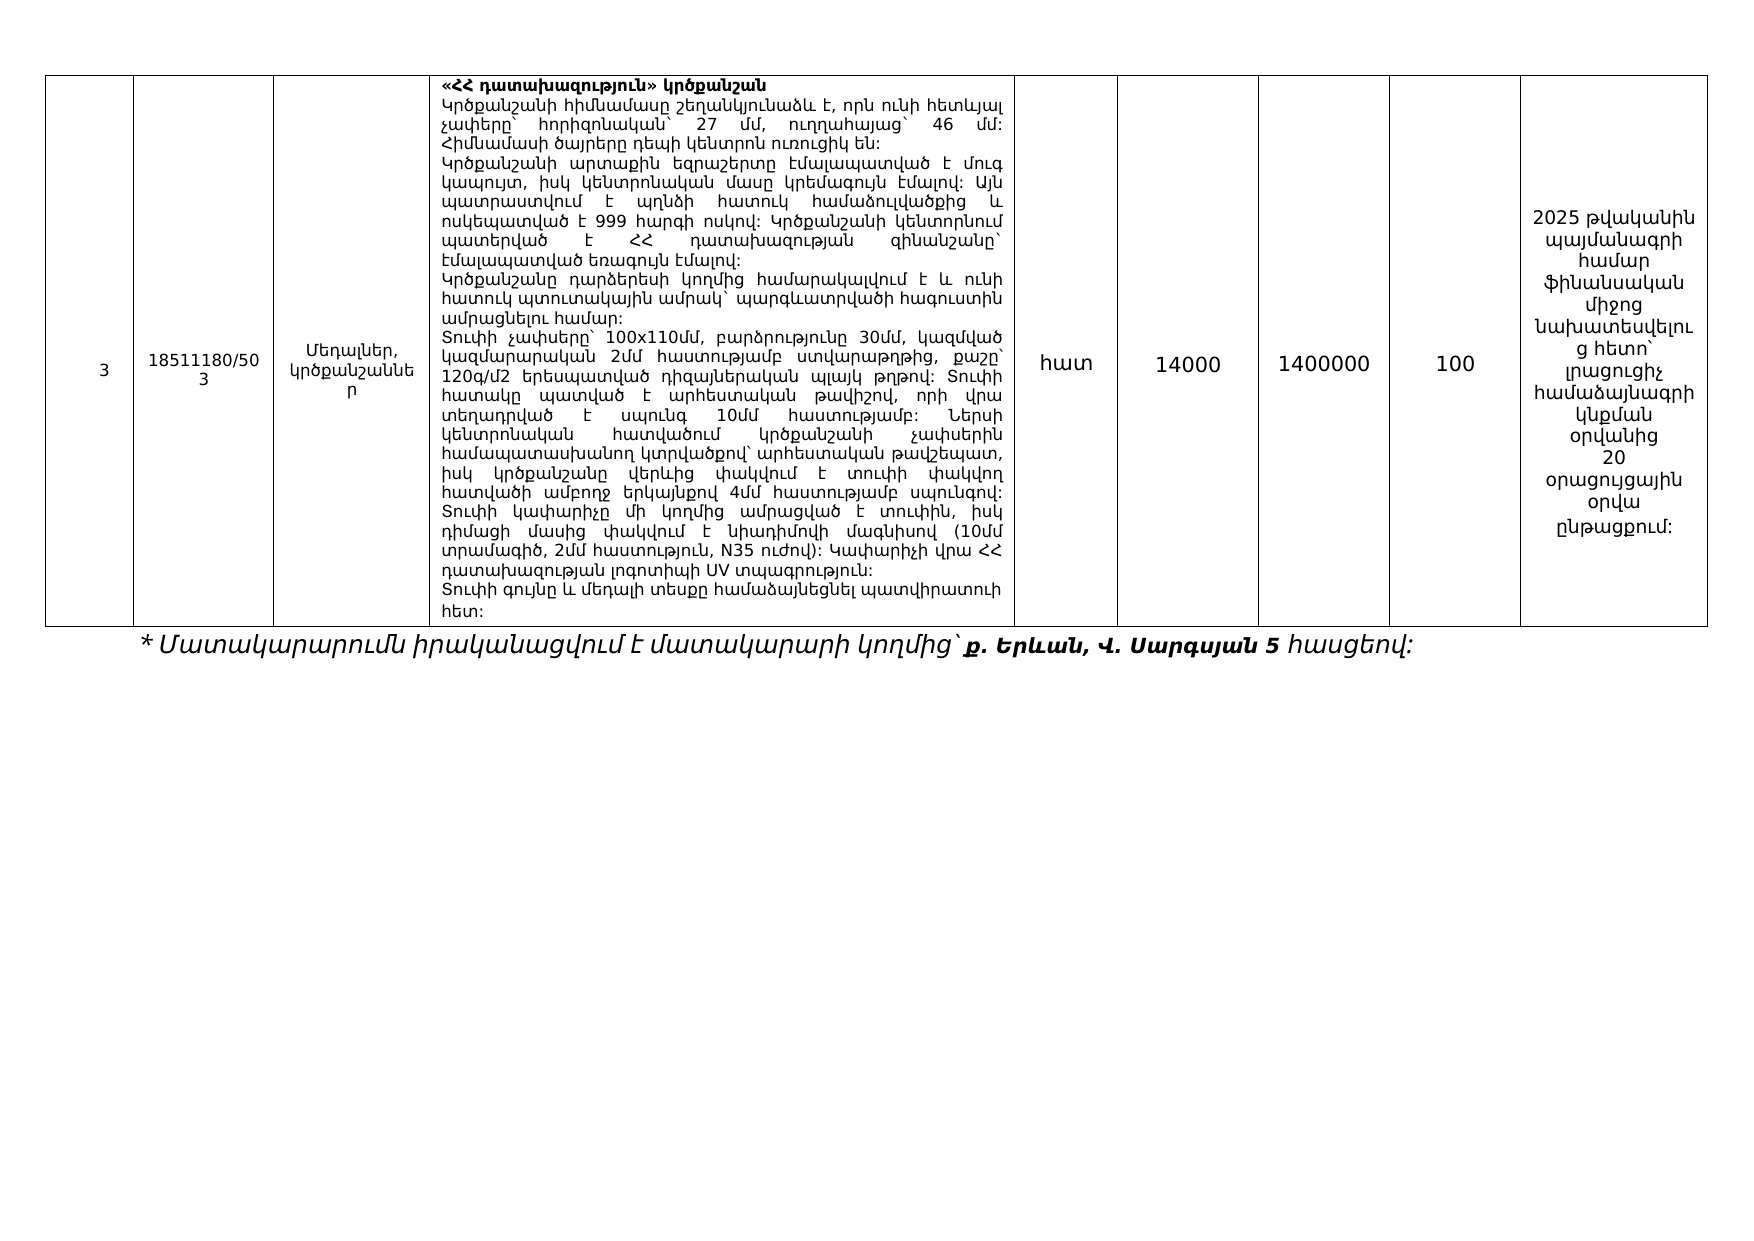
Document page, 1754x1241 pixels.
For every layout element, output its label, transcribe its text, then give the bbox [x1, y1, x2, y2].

table_cell 18511180/503 [134, 76, 273, 626]
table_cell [1521, 76, 1707, 626]
table_cell «ՀՀ դատախազություն» կրծքանշան Կրծքանշանի հիմնամասը շեղանկյունաձև է, որն ունի հետևյալ չափերը՝ հորիզոնական` 27 մմ, ուղղահայաց` 46 մմ: Հիմնամասի ծայրերը դեպի կենտրոն ուռուցիկ են: Կրծքանշանի արտաքին եզրաշերտը էմալապատված է մուգ կապույտ, իսկ կենտրոնական մասը կրեմագույն էմալով: Այն պատրաստվում է պղնձի հատուկ համաձուլվածքից և ոսկեպատված է 999 հարգի ոսկով: Կրծքանշանի կենտորնում պատերված է ՀՀ դատախազության զինանշանը` էմալապատված եռագույն էմալով: Կրծքանշանը դարձերեսի կողմից համարակալվում է և ունի հատուկ պտուտակային ամրակ` պարգևատրվածի հագուստին ամրացնելու համար: Տուփի չափսերը՝ 100x110մմ, բարձրությունը 30մմ, կազմված կազմարարական 2մմ հաստությամբ ստվարաթղթից, քաշը՝ 120գ/մ2 երեսպատված դիզայներական պլայկ թղթով: Տուփի հատակը պատված է արհեստական թավիշով, որի վրա տեղադրված է սպունգ 10մմ հաստությամբ: Ներսի կենտրոնական հատվածում կրծքանշանի չափսերին համապատասխանող կտրվածքով՝ արհեստական թավշեպատ, իսկ կրծքանշանը վերևից փակվում է տուփի փակվող հատվածի ամբողջ երկայնքով 4մմ հաստությամբ սպունգով: Տուփի կափարիչը մի կողմից ամրացված է տուփին, իսկ դիմացի մասից փակվում է նիադիմովի մագնիսով (10մմ տրամագիծ, 2մմ հաստություն, N35 ուժով): Կափարիչի վրա ՀՀ դատախազության լոգոտիպի UV տպագրություն: Տուփի գույնը և մեդալի տեսքը համաձայնեցնել պատվիրատուի հետ: [430, 76, 1014, 626]
table_cell 100 [1390, 76, 1520, 626]
table_cell 14000 [1118, 76, 1258, 626]
table_cell 3 [46, 76, 133, 626]
text * Մատակարարումն իրականացվում է մատակարարի կողմից` ք. Երևան, Վ. Սարգսյան 5 հասցեով: [75, 627, 1679, 661]
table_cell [274, 76, 429, 626]
table_cell 1400000 [1259, 76, 1389, 626]
table_cell հատ [1015, 76, 1117, 626]
